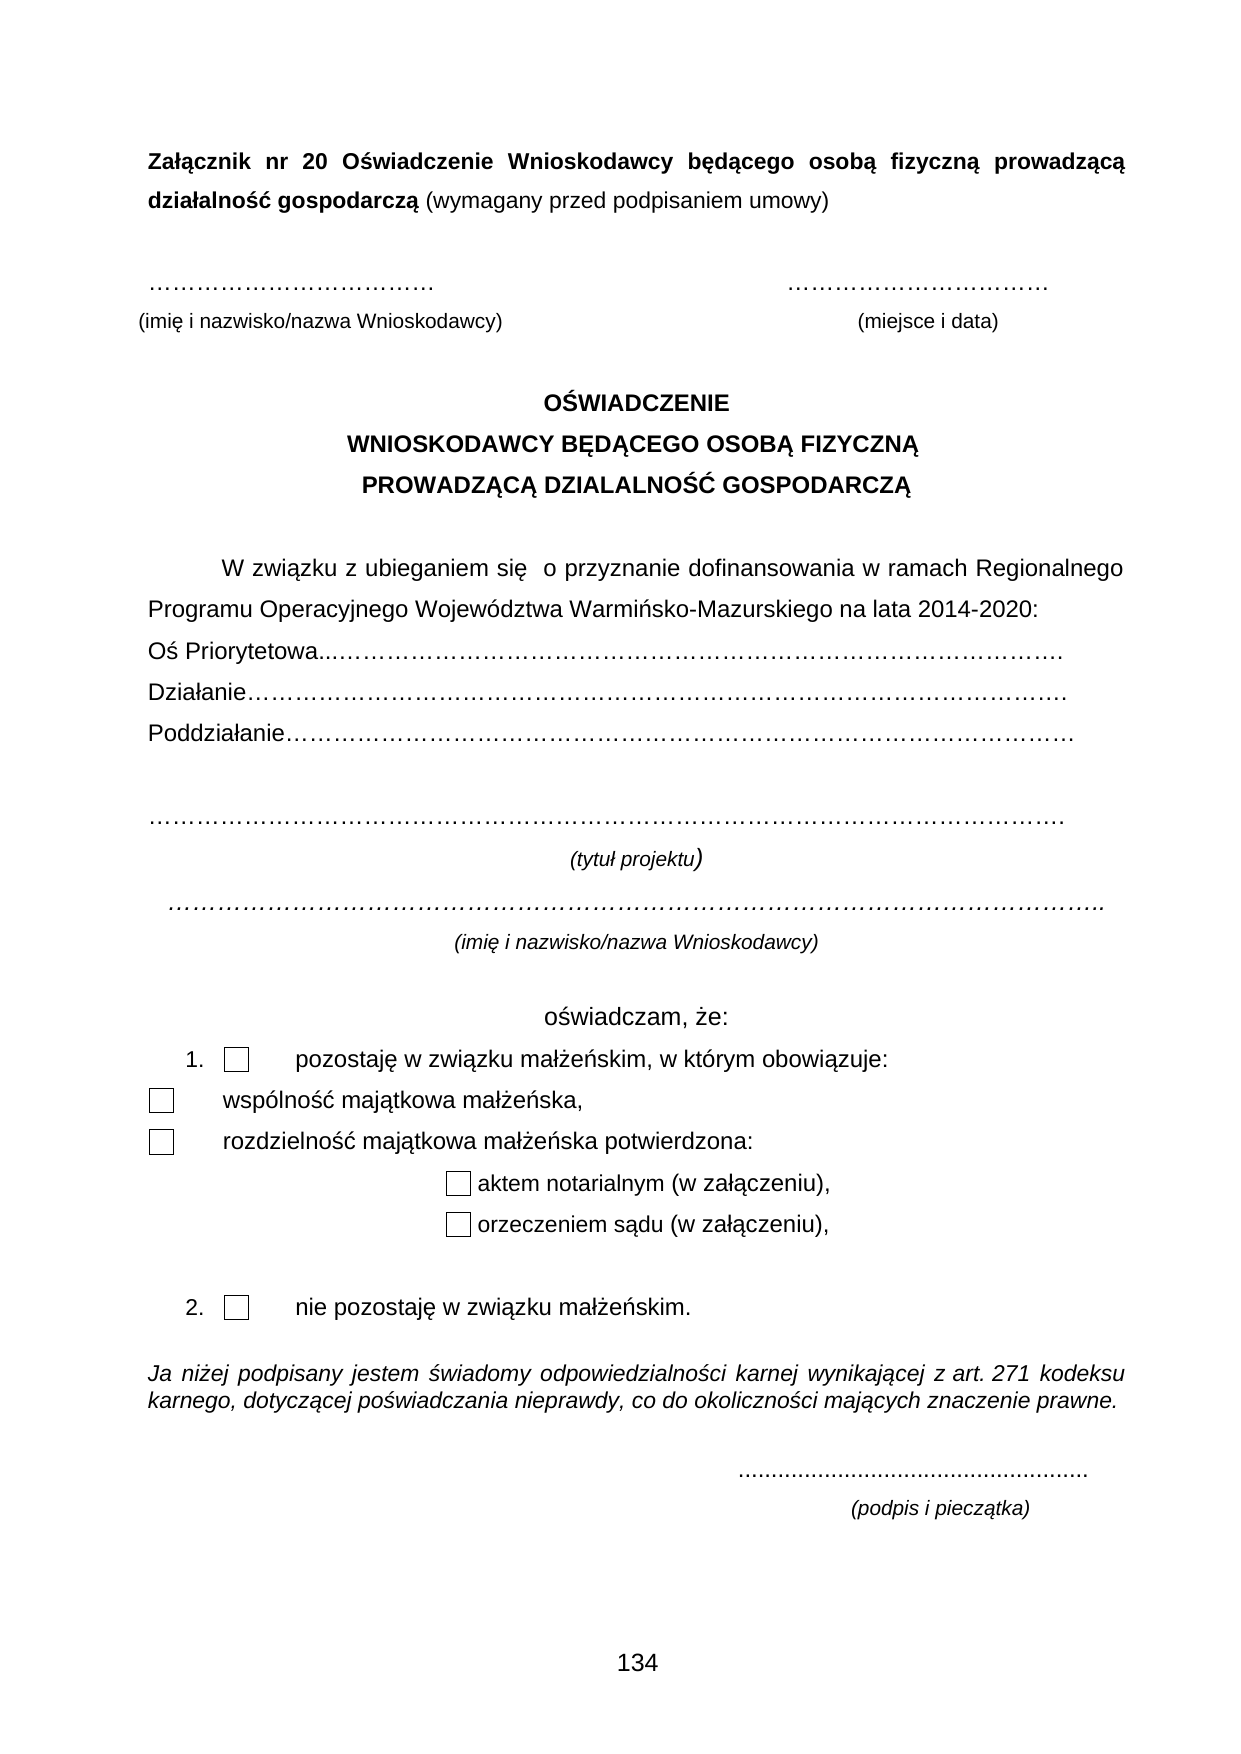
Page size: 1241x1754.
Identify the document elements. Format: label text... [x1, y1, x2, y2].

text ……………………………… …………………………… [148, 268, 1125, 296]
text W związku z ubieganiem się o przyznanie dofinansowania w ramach Regionalnego Programu Operacyjnego Województwa Warmińsko-Mazurskiego na lata 2014-2020: [148, 554, 1125, 623]
list pozostaję w związku małżeńskim, w którym obowiązuje: [185, 1044, 1125, 1072]
text Ja niżej podpisany jestem świadomy odpowiedzialności karnej wynikającej z art. 271 kodeksu karnego, dotyczącej poświadczania nieprawdy, co do okoliczności mających znaczenie prawne. [148, 1360, 1125, 1413]
list orzeczeniem sądu (w załączeniu), [444, 1210, 1125, 1238]
list nie pozostaję w związku małżeńskim. [185, 1293, 1125, 1320]
text ………………………………………………………………………………………………….. [148, 886, 1125, 915]
text Działanie…………………………………………………………………………………………. [148, 678, 1125, 706]
text rozdzielność majątkowa małżeńska potwierdzona: [148, 1127, 1125, 1155]
text wspólność majątkowa małżeńska, [148, 1086, 1125, 1113]
text ……………………………………………………………………………………………………. [148, 802, 1125, 829]
text OŚWIADCZENIE [148, 388, 1125, 416]
text (imię i nazwisko/nazwa Wnioskodawcy) (miejsce i data) [118, 309, 1125, 375]
text Załącznik nr 20 Oświadczenie Wnioskodawcy będącego osobą fizyczną prowadzącą działalność gospodarczą (wymagany przed podpisaniem umowy) [148, 148, 1125, 213]
text Poddziałanie……………………………………………………………………………………… [148, 719, 1125, 747]
text (tytuł projektu) [148, 843, 1125, 872]
text Oś Priorytetowa...………………………………………………………………………………. [148, 637, 1125, 664]
text oświadczam, że: [148, 1001, 1125, 1030]
text ..................................................... [664, 1454, 1125, 1482]
text (imię i nazwisko/nazwa Wnioskodawcy) [148, 929, 1125, 953]
text WNIOSKODAWCY BĘDĄCEGO OSOBĄ FIZYCZNĄ PROWADZĄCĄ DZIALALNOŚĆ GOSPODARCZĄ [148, 430, 1125, 499]
text (podpis i pieczątka) [664, 1496, 1125, 1520]
list aktem notarialnym (w załączeniu), [444, 1169, 1125, 1196]
